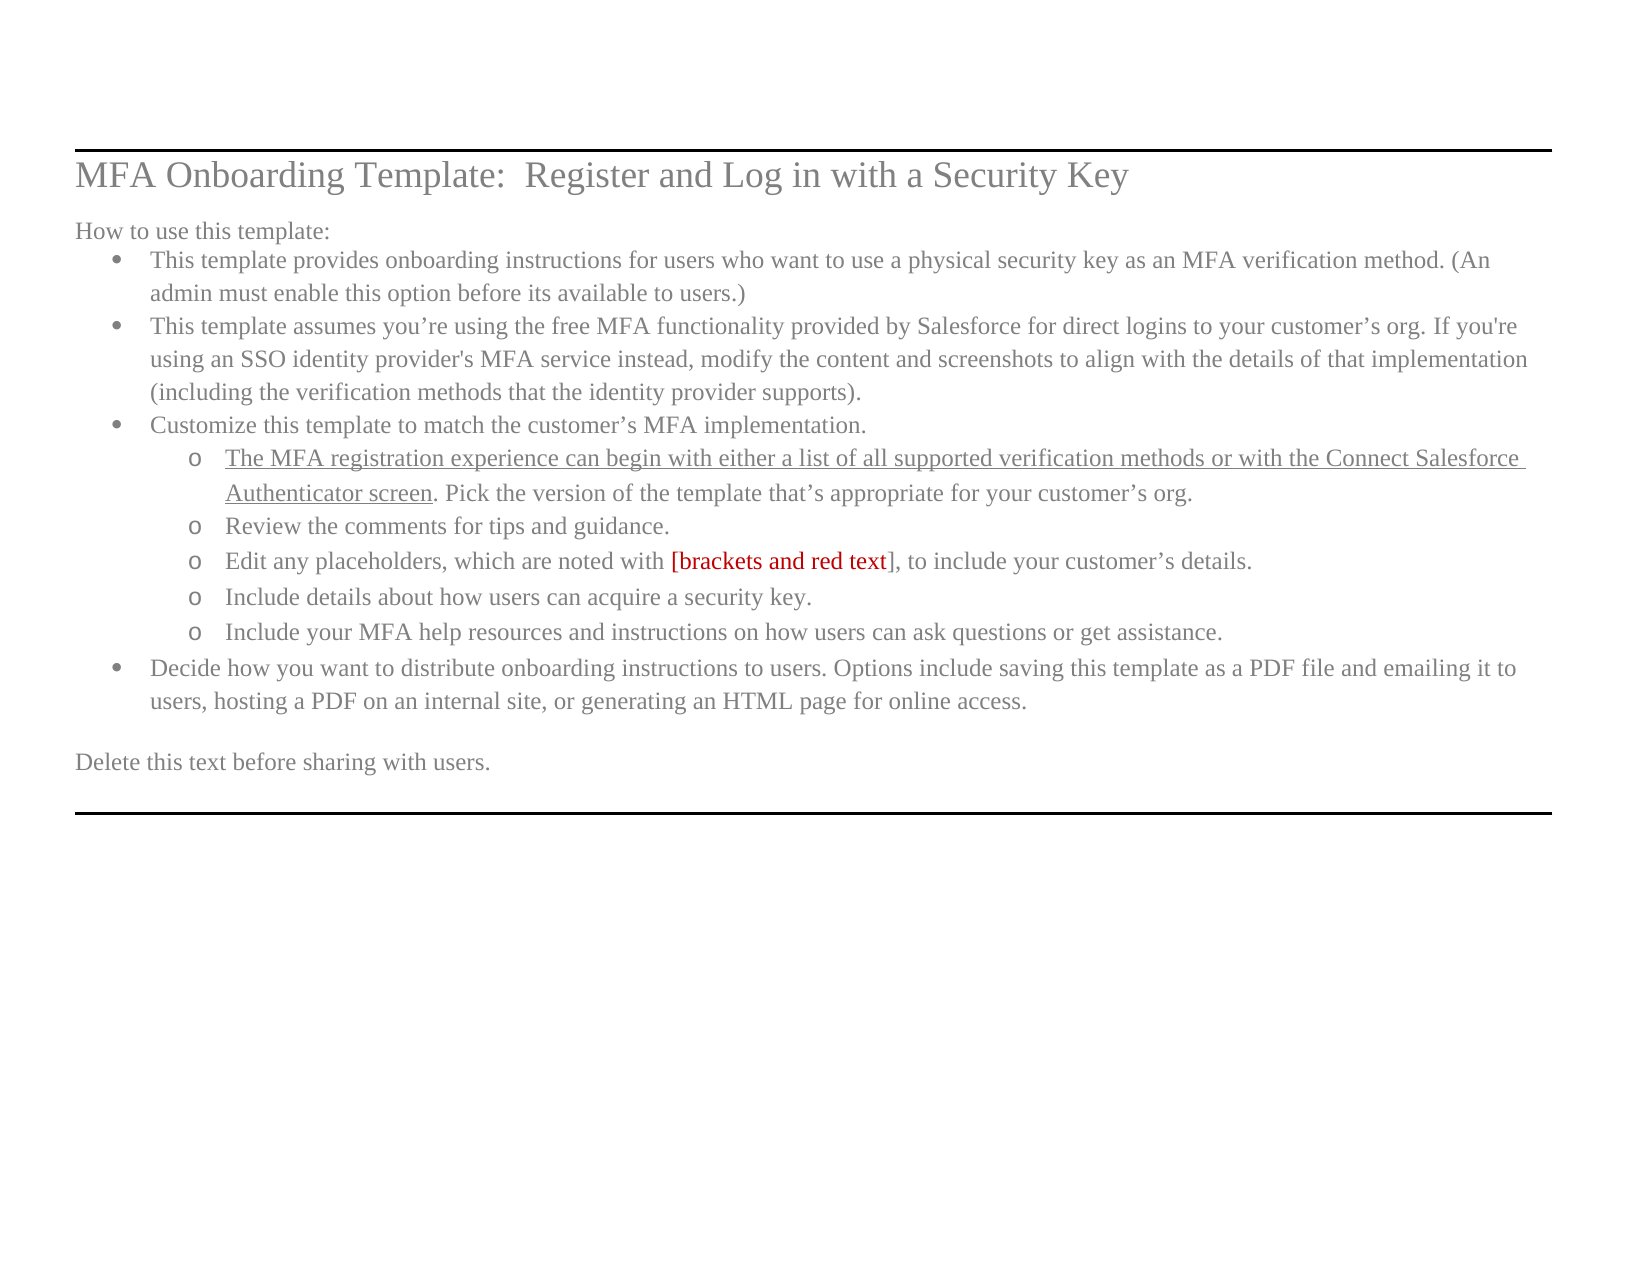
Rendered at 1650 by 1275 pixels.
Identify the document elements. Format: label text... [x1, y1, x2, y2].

text How to use this template: [75, 216, 1552, 245]
text MFA Onboarding Template: Register and Log in with a Security Key [75, 152, 1552, 195]
list The MFA registration experience can begin with either a list of all supported verification methods or with the Connect Salesforce Authenticator screen. Pick the version of the template that’s appropriate for your customer’s org. [187, 443, 1552, 507]
list Edit any placeholders, which are noted with [brackets and red text], to include your customer’s details. [187, 546, 1552, 577]
list Decide how you want to distribute onboarding instructions to users. Options include saving this template as a PDF file and emailing it to users, hosting a PDF on an internal site, or generating an HTML page for online access. [112, 653, 1552, 714]
list Include details about how users can acquire a security key. [187, 582, 1552, 613]
list This template assumes you’re using the free MFA functionality provided by Salesforce for direct logins to your customer’s org. If you're using an SSO identity provider's MFA service instead, modify the content and screenshots to align with the details of that implementation (including the verification methods that the identity provider supports). [112, 311, 1552, 406]
list This template provides onboarding instructions for users who want to use a physical security key as an MFA verification method. (An admin must enable this option before its available to users.) [112, 245, 1552, 307]
text Delete this text before sharing with users. [75, 747, 1552, 776]
list Include your MFA help resources and instructions on how users can ask questions or get assistance. [187, 617, 1552, 648]
list Customize this template to match the customer’s MFA implementation. [112, 410, 1552, 439]
list Review the comments for tips and guidance. [187, 511, 1552, 542]
